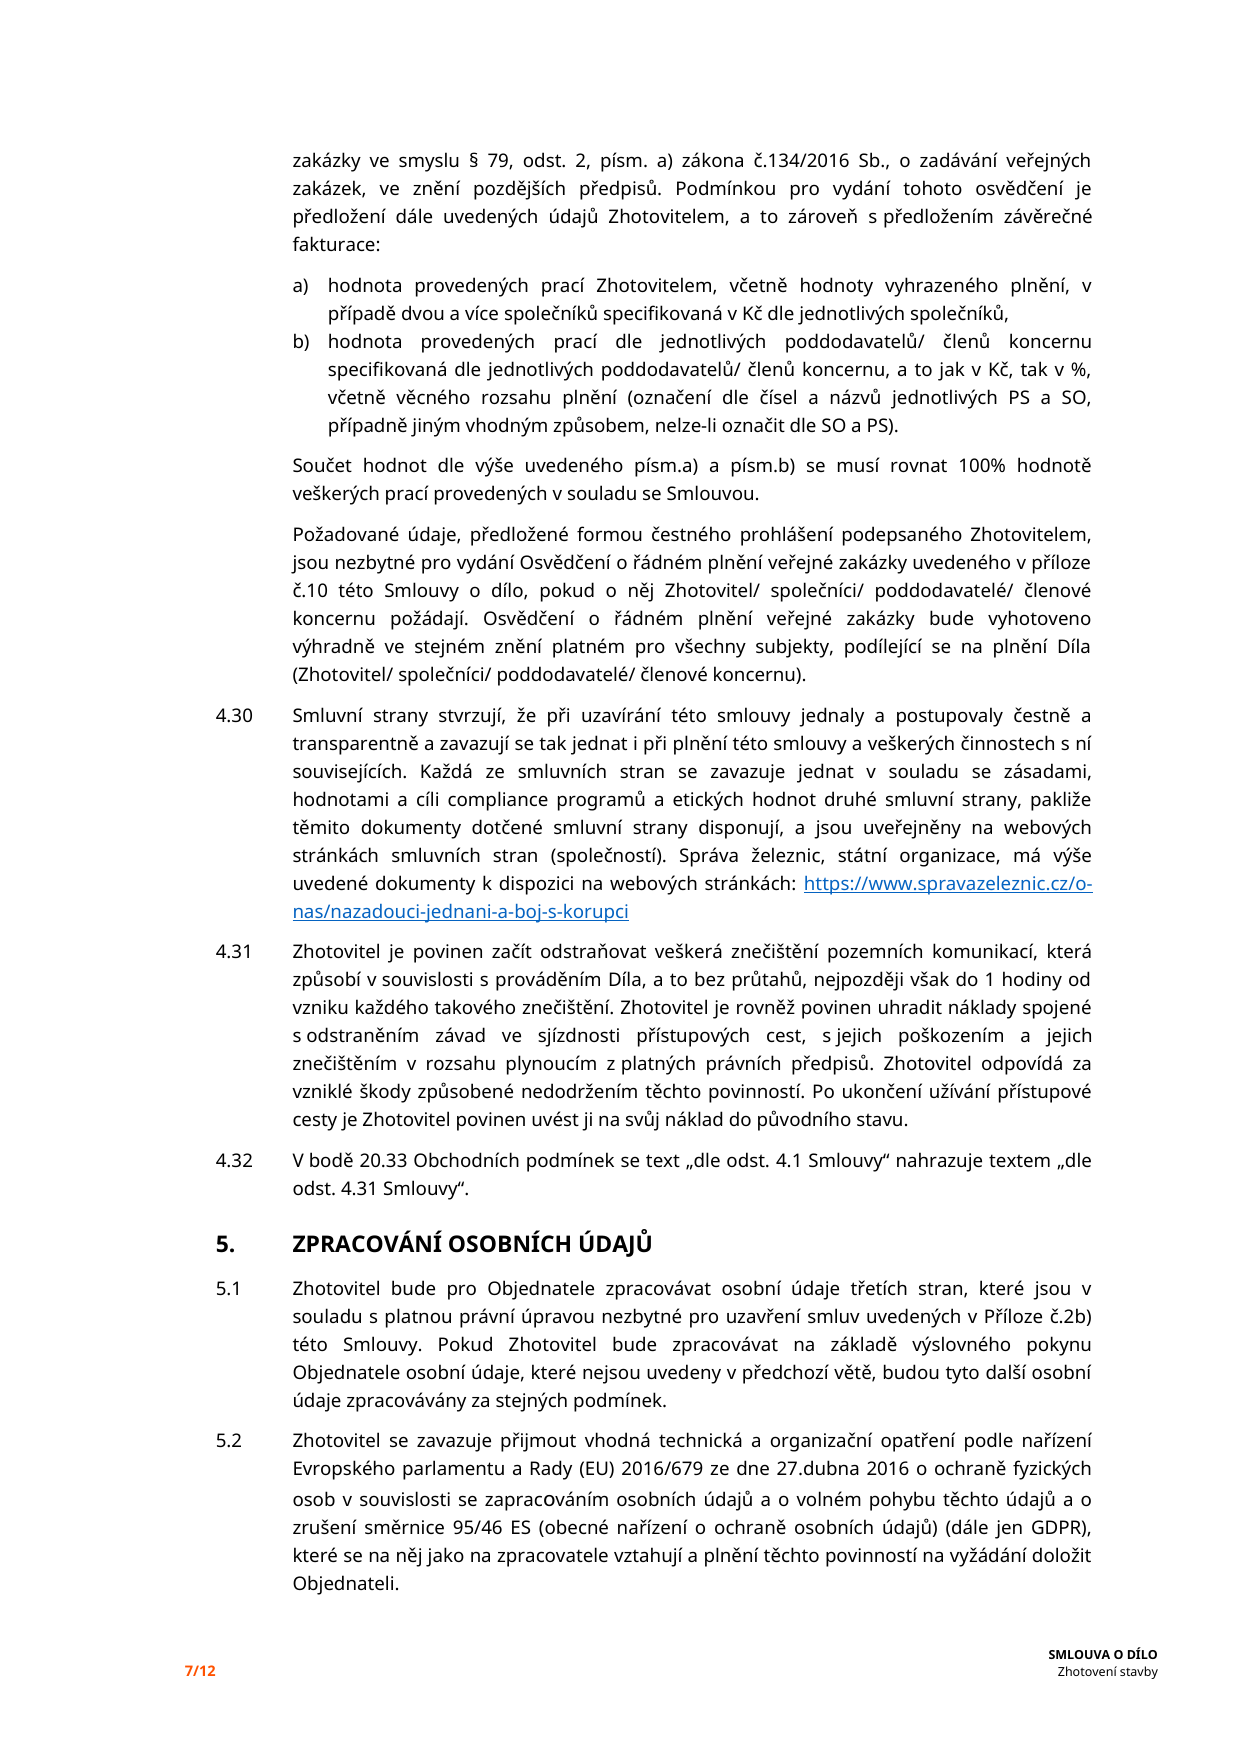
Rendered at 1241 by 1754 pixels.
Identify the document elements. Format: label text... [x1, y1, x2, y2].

text Součet hodnot dle výše uvedeného písm.a) a písm.b) se musí rovnat 100% hodnotě veškerých prací provedených v souladu se Smlouvou. [292, 453, 1093, 506]
text Zhotovitel bude pro Objednatele zpracovávat osobní údaje třetích stran, které jsou v souladu s platnou právní úpravou nezbytné pro uzavření smluv uvedených v Příloze č.2b) této Smlouvy. Pokud Zhotovitel bude zpracovávat na základě výslovného pokynu Objednatele osobní údaje, které nejsou uvedeny v předchozí větě, budou tyto další osobní údaje zpracovávány za stejných podmínek. [216, 1275, 1093, 1413]
text hodnota provedených prací dle jednotlivých poddodavatelů/ členů koncernu specifikovaná dle jednotlivých poddodavatelů/ členů koncernu, a to jak v Kč, tak v %, včetně věcného rozsahu plnění (označení dle čísel a názvů jednotlivých PS a SO, případně jiným vhodným způsobem, nelze-li označit dle SO a PS). [292, 328, 1093, 438]
text Smluvní strany stvrzují, že při uzavírání této smlouvy jednaly a postupovaly čestně a transparentně a zavazují se tak jednat i při plnění této smlouvy a veškerých činnostech s ní souvisejících. Každá ze smluvních stran se zavazuje jednat v souladu se zásadami, hodnotami a cíli compliance programů a etických hodnot druhé smluvní strany, pakliže těmito dokumenty dotčené smluvní strany disponují, a jsou uveřejněny na webových stránkách smluvních stran (společností). Správa železnic, státní organizace, má výše uvedené dokumenty k dispozici na webových stránkách: https://www.spravazeleznic.cz/o-nas/nazadouci-jednani-a-boj-s-korupci [216, 702, 1093, 923]
text ZPRACOVÁNÍ OSOBNÍCH ÚDAJŮ [216, 1228, 1093, 1259]
text Zhotovitel se zavazuje přijmout vhodná technická a organizační opatření podle nařízení Evropského parlamentu a Rady (EU) 2016/679 ze dne 27.dubna 2016 o ochraně fyzických osob v souvislosti se zapracováním osobních údajů a o volném pohybu těchto údajů a o zrušení směrnice 95/46 ES (obecné nařízení o ochraně osobních údajů) (dále jen GDPR), které se na něj jako na zpracovatele vztahují a plnění těchto povinností na vyžádání doložit Objednateli. [216, 1428, 1093, 1596]
text Zhotovitel je povinen začít odstraňovat veškerá znečištění pozemních komunikací, která způsobí v souvislosti s prováděním Díla, a to bez průtahů, nejpozději však do 1 hodiny od vzniku každého takového znečištění. Zhotovitel je rovněž povinen uhradit náklady spojené s odstraněním závad ve sjízdnosti přístupových cest, s jejich poškozením a jejich znečištěním v rozsahu plynoucím z platných právních předpisů. Zhotovitel odpovídá za vzniklé škody způsobené nedodržením těchto povinností. Po ukončení užívání přístupové cesty je Zhotovitel povinen uvést ji na svůj náklad do původního stavu. [216, 938, 1093, 1132]
list hodnota provedených prací Zhotovitelem, včetně hodnoty vyhrazeného plnění, v případě dvou a více společníků specifikovaná v Kč dle jednotlivých společníků, [292, 272, 1093, 326]
text V bodě 20.33 Obchodních podmínek se text „dle odst. 4.1 Smlouvy“ nahrazuje textem „dle odst. 4.31 Smlouvy“. [216, 1147, 1093, 1201]
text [216, 147, 1093, 257]
text Požadované údaje, předložené formou čestného prohlášení podepsaného Zhotovitelem, jsou nezbytné pro vydání Osvědčení o řádném plnění veřejné zakázky uvedeného v příloze č.10 této Smlouvy o dílo, pokud o něj Zhotovitel/ společníci/ poddodavatelé/ členové koncernu požádají. Osvědčení o řádném plnění veřejné zakázky bude vyhotoveno výhradně ve stejném znění platném pro všechny subjekty, podílející se na plnění Díla (Zhotovitel/ společníci/ poddodavatelé/ členové koncernu). [292, 521, 1093, 687]
